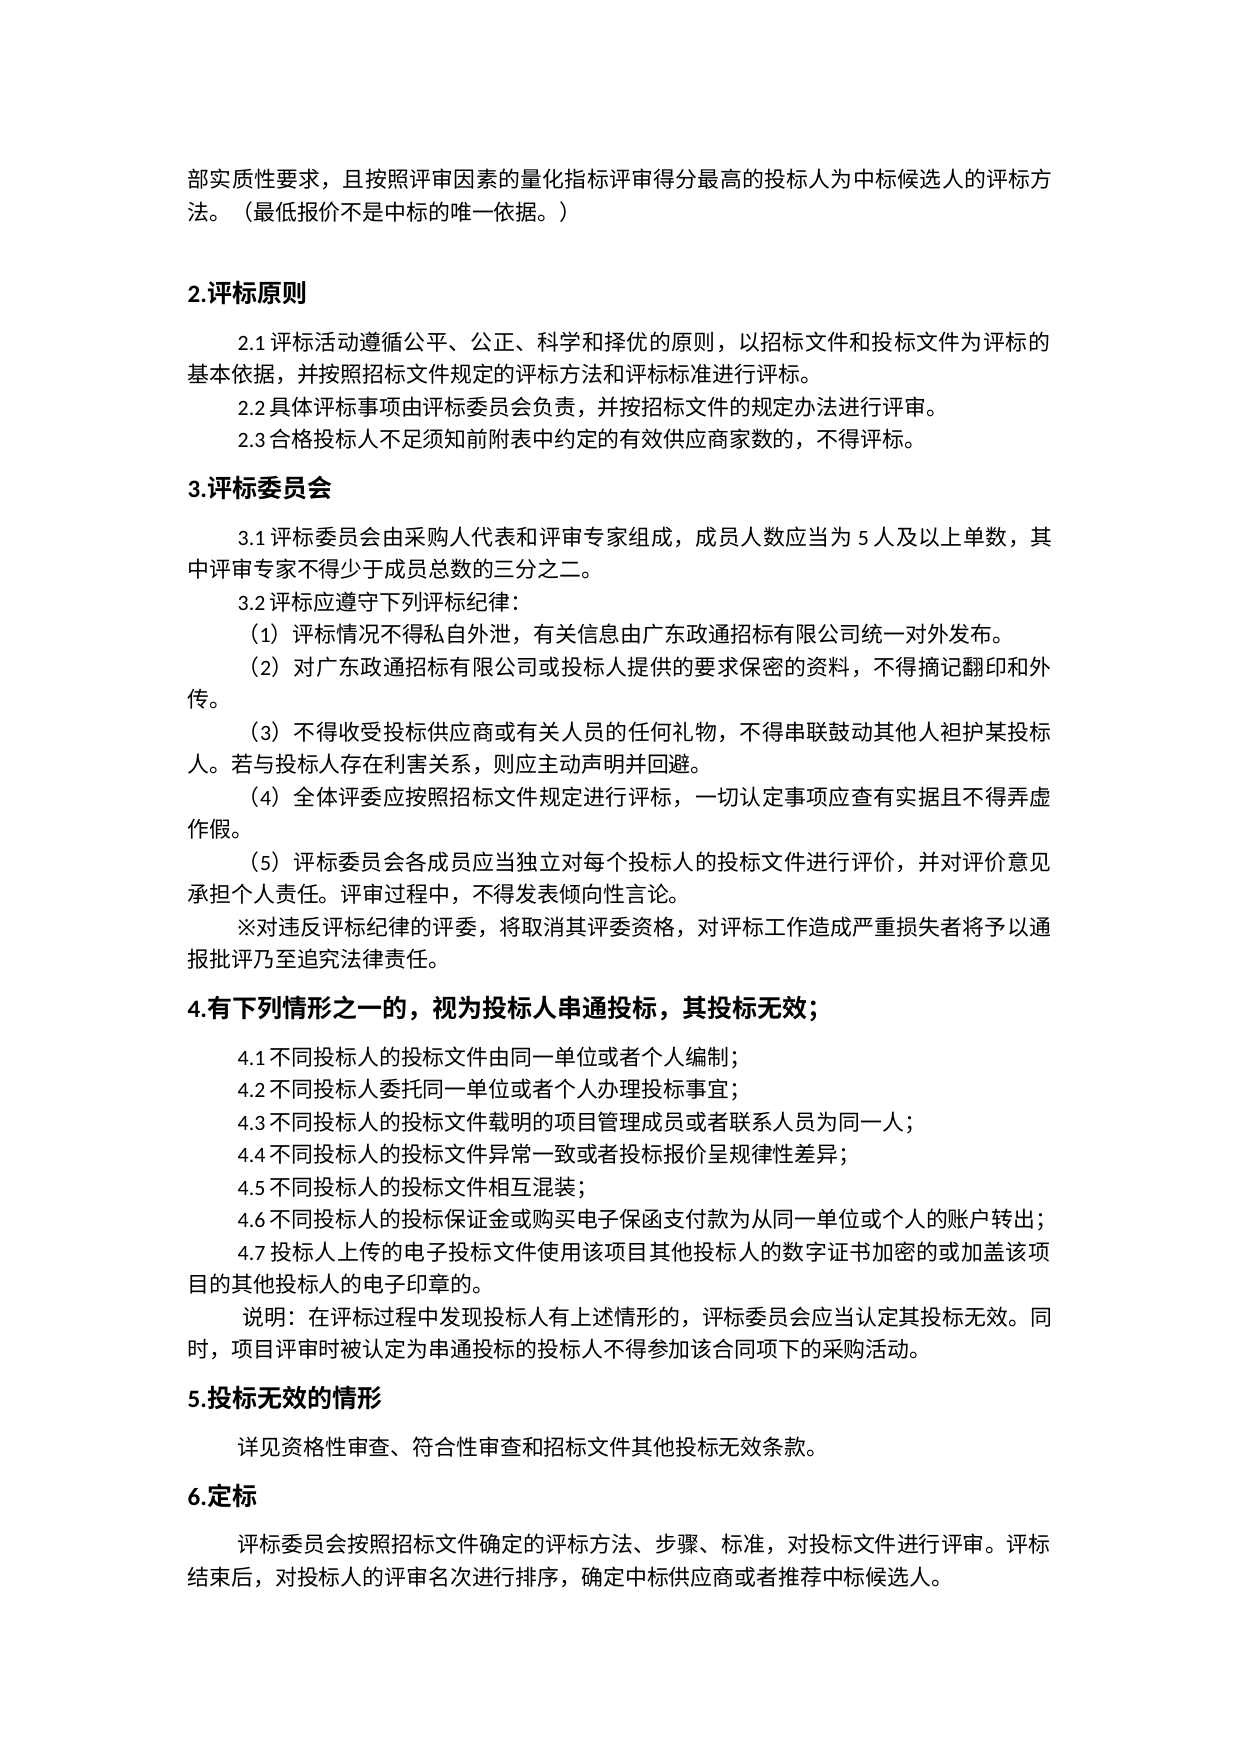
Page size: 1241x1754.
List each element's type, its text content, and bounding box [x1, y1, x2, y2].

text ※对违反评标纪律的评委，将取消其评委资格，对评标工作造成严重损失者将予以通报批评乃至追究法律责任。 [187, 909, 1053, 974]
text （4）全体评委应按照招标文件规定进行评标，一切认定事项应查有实据且不得弄虚作假。 [187, 779, 1053, 844]
text 4.2不同投标人委托同一单位或者个人办理投标事宜； [187, 1072, 1053, 1104]
text 6.定标 [187, 1462, 1053, 1527]
text 4.1不同投标人的投标文件由同一单位或者个人编制； [187, 1039, 1053, 1072]
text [187, 162, 1053, 227]
text 2.2具体评标事项由评标委员会负责，并按招标文件的规定办法进行评审。 [187, 389, 1053, 422]
text 5.投标无效的情形 [187, 1364, 1053, 1429]
text 2.评标原则 [187, 259, 1053, 324]
text （5）评标委员会各成员应当独立对每个投标人的投标文件进行评价，并对评价意见承担个人责任。评审过程中，不得发表倾向性言论。 [187, 844, 1053, 909]
text 详见资格性审查、符合性审查和招标文件其他投标无效条款。 [187, 1429, 1053, 1462]
text 说明：在评标过程中发现投标人有上述情形的，评标委员会应当认定其投标无效。同时，项目评审时被认定为串通投标的投标人不得参加该合同项下的采购活动。 [187, 1299, 1053, 1364]
text 4.4不同投标人的投标文件异常一致或者投标报价呈规律性差异； [187, 1137, 1053, 1169]
text 评标委员会按照招标文件确定的评标方法、步骤、标准，对投标文件进行评审。评标结束后，对投标人的评审名次进行排序，确定中标供应商或者推荐中标候选人。 [187, 1527, 1053, 1592]
text 3.2评标应遵守下列评标纪律： [187, 584, 1053, 617]
text 4.5不同投标人的投标文件相互混装； [187, 1169, 1053, 1202]
text 2.3合格投标人不足须知前附表中约定的有效供应商家数的，不得评标。 [187, 422, 1053, 454]
text 3.评标委员会 [187, 454, 1053, 519]
text （2）对广东政通招标有限公司或投标人提供的要求保密的资料，不得摘记翻印和外传。 [187, 649, 1053, 714]
text 2.1评标活动遵循公平、公正、科学和择优的原则，以招标文件和投标文件为评标的基本依据，并按照招标文件规定的评标方法和评标标准进行评标。 [187, 324, 1053, 389]
text 3.1评标委员会由采购人代表和评审专家组成，成员人数应当为5人及以上单数，其中评审专家不得少于成员总数的三分之二。 [187, 519, 1053, 584]
text 4.7投标人上传的电子投标文件使用该项目其他投标人的数字证书加密的或加盖该项目的其他投标人的电子印章的。 [187, 1234, 1053, 1299]
text 4.3不同投标人的投标文件载明的项目管理成员或者联系人员为同一人； [187, 1104, 1053, 1137]
text （1）评标情况不得私自外泄，有关信息由广东政通招标有限公司统一对外发布。 [187, 617, 1053, 649]
text 4.6不同投标人的投标保证金或购买电子保函支付款为从同一单位或个人的账户转出； [187, 1202, 1053, 1234]
text 4.有下列情形之一的，视为投标人串通投标，其投标无效； [187, 974, 1053, 1039]
text （3）不得收受投标供应商或有关人员的任何礼物，不得串联鼓动其他人袒护某投标人。若与投标人存在利害关系，则应主动声明并回避。 [187, 714, 1053, 779]
